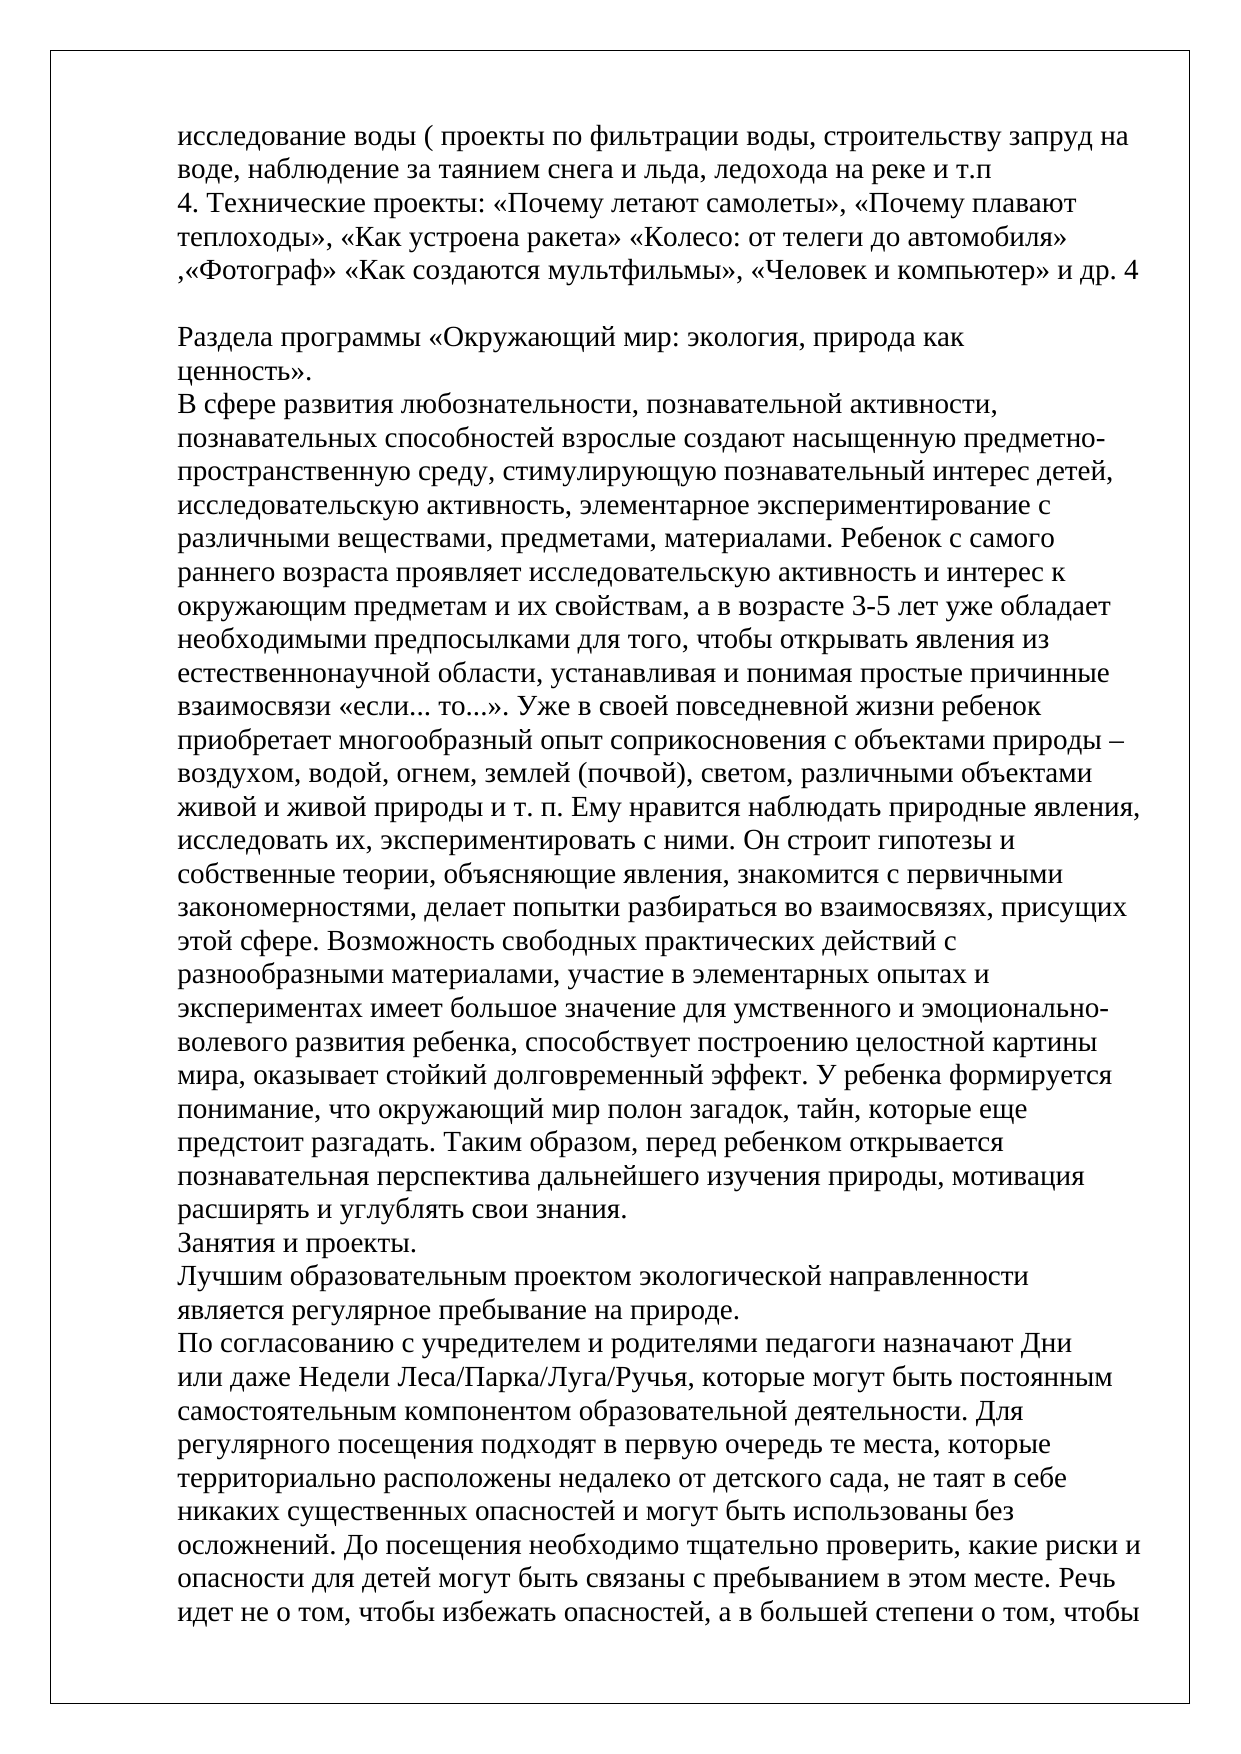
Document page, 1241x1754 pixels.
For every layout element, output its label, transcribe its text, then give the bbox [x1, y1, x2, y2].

text самостоятельным компонентом образовательной деятельности. Для [177, 1393, 1152, 1426]
text мира, оказывает стойкий долговременный эффект. У ребенка формируется [177, 1057, 1152, 1091]
text этой сфере. Возможность свободных практических действий с [177, 923, 1152, 957]
text исследовательскую активность, элементарное экспериментирование с [177, 487, 1152, 521]
text экспериментах имеет большое значение для умственного и эмоционально- [177, 990, 1152, 1024]
text Лучшим образовательным проектом экологической направленности [177, 1258, 1152, 1292]
text осложнений. До посещения необходимо тщательно проверить, какие риски и [177, 1527, 1152, 1560]
text теплоходы», «Как устроена ракета» «Колесо: от телеги до автомобиля» [177, 219, 1152, 252]
text пространственную среду, стимулирующую познавательный интерес детей, [177, 453, 1152, 487]
text расширять и углублять свои знания. [177, 1191, 1152, 1225]
text территориально расположены недалеко от детского сада, не таят в себе [177, 1460, 1152, 1493]
text Занятия и проекты. [177, 1225, 1152, 1258]
text раннего возраста проявляет исследовательскую активность и интерес к [177, 554, 1152, 588]
text познавательная перспектива дальнейшего изучения природы, мотивация [177, 1158, 1152, 1191]
text взаимосвязи «если... то...». Уже в своей повседневной жизни ребенок [177, 688, 1152, 722]
text окружающим предметам и их свойствам, а в возрасте 3-5 лет уже обладает [177, 588, 1152, 621]
text собственные теории, объясняющие явления, знакомится с первичными [177, 856, 1152, 889]
text В сфере развития любознательности, познавательной активности, [177, 386, 1152, 420]
text естественнонаучной области, устанавливая и понимая простые причинные [177, 655, 1152, 688]
text разнообразными материалами, участие в элементарных опытах и [177, 957, 1152, 990]
text различными веществами, предметами, материалами. Ребенок с самого [177, 521, 1152, 554]
text По согласованию с учредителем и родителями педагоги назначают Дни [177, 1326, 1152, 1359]
text закономерностями, делает попытки разбираться во взаимосвязях, присущих [177, 889, 1152, 923]
text живой и живой природы и т. п. Ему нравится наблюдать природные явления, [177, 789, 1152, 822]
text волевого развития ребенка, способствует построению целостной картины [177, 1024, 1152, 1057]
text воздухом, водой, огнем, землей (почвой), светом, различными объектами [177, 755, 1152, 789]
text необходимыми предпосылками для того, чтобы открывать явления из [177, 621, 1152, 655]
text воде, наблюдение за таянием снега и льда, ледохода на реке и т.п [177, 152, 1152, 185]
text исследование воды ( проекты по фильтрации воды, строительству запруд на [177, 118, 1152, 152]
text предстоит разгадать. Таким образом, перед ребенком открывается [177, 1124, 1152, 1158]
text 4. Технические проекты: «Почему летают самолеты», «Почему плавают [177, 185, 1152, 219]
text ,«Фотограф» «Как создаются мультфильмы», «Человек и компьютер» и др. 4 [177, 252, 1152, 286]
text идет не о том, чтобы избежать опасностей, а в большей степени о том, чтобы [177, 1594, 1152, 1627]
text понимание, что окружающий мир полон загадок, тайн, которые еще [177, 1091, 1152, 1124]
text приобретает многообразный опыт соприкосновения с объектами природы – [177, 722, 1152, 755]
text ценность». [177, 353, 1152, 386]
text опасности для детей могут быть связаны с пребыванием в этом месте. Речь [177, 1560, 1152, 1594]
text никаких существенных опасностей и могут быть использованы без [177, 1493, 1152, 1527]
text исследовать их, экспериментировать с ними. Он строит гипотезы и [177, 822, 1152, 856]
text Раздела программы «Окружающий мир: экология, природа как [177, 319, 1152, 353]
text является регулярное пребывание на природе. [177, 1292, 1152, 1326]
text познавательных способностей взрослые создают насыщенную предметно- [177, 420, 1152, 453]
text регулярного посещения подходят в первую очередь те места, которые [177, 1426, 1152, 1460]
text или даже Недели Леса/Парка/Луга/Ручья, которые могут быть постоянным [177, 1359, 1152, 1393]
